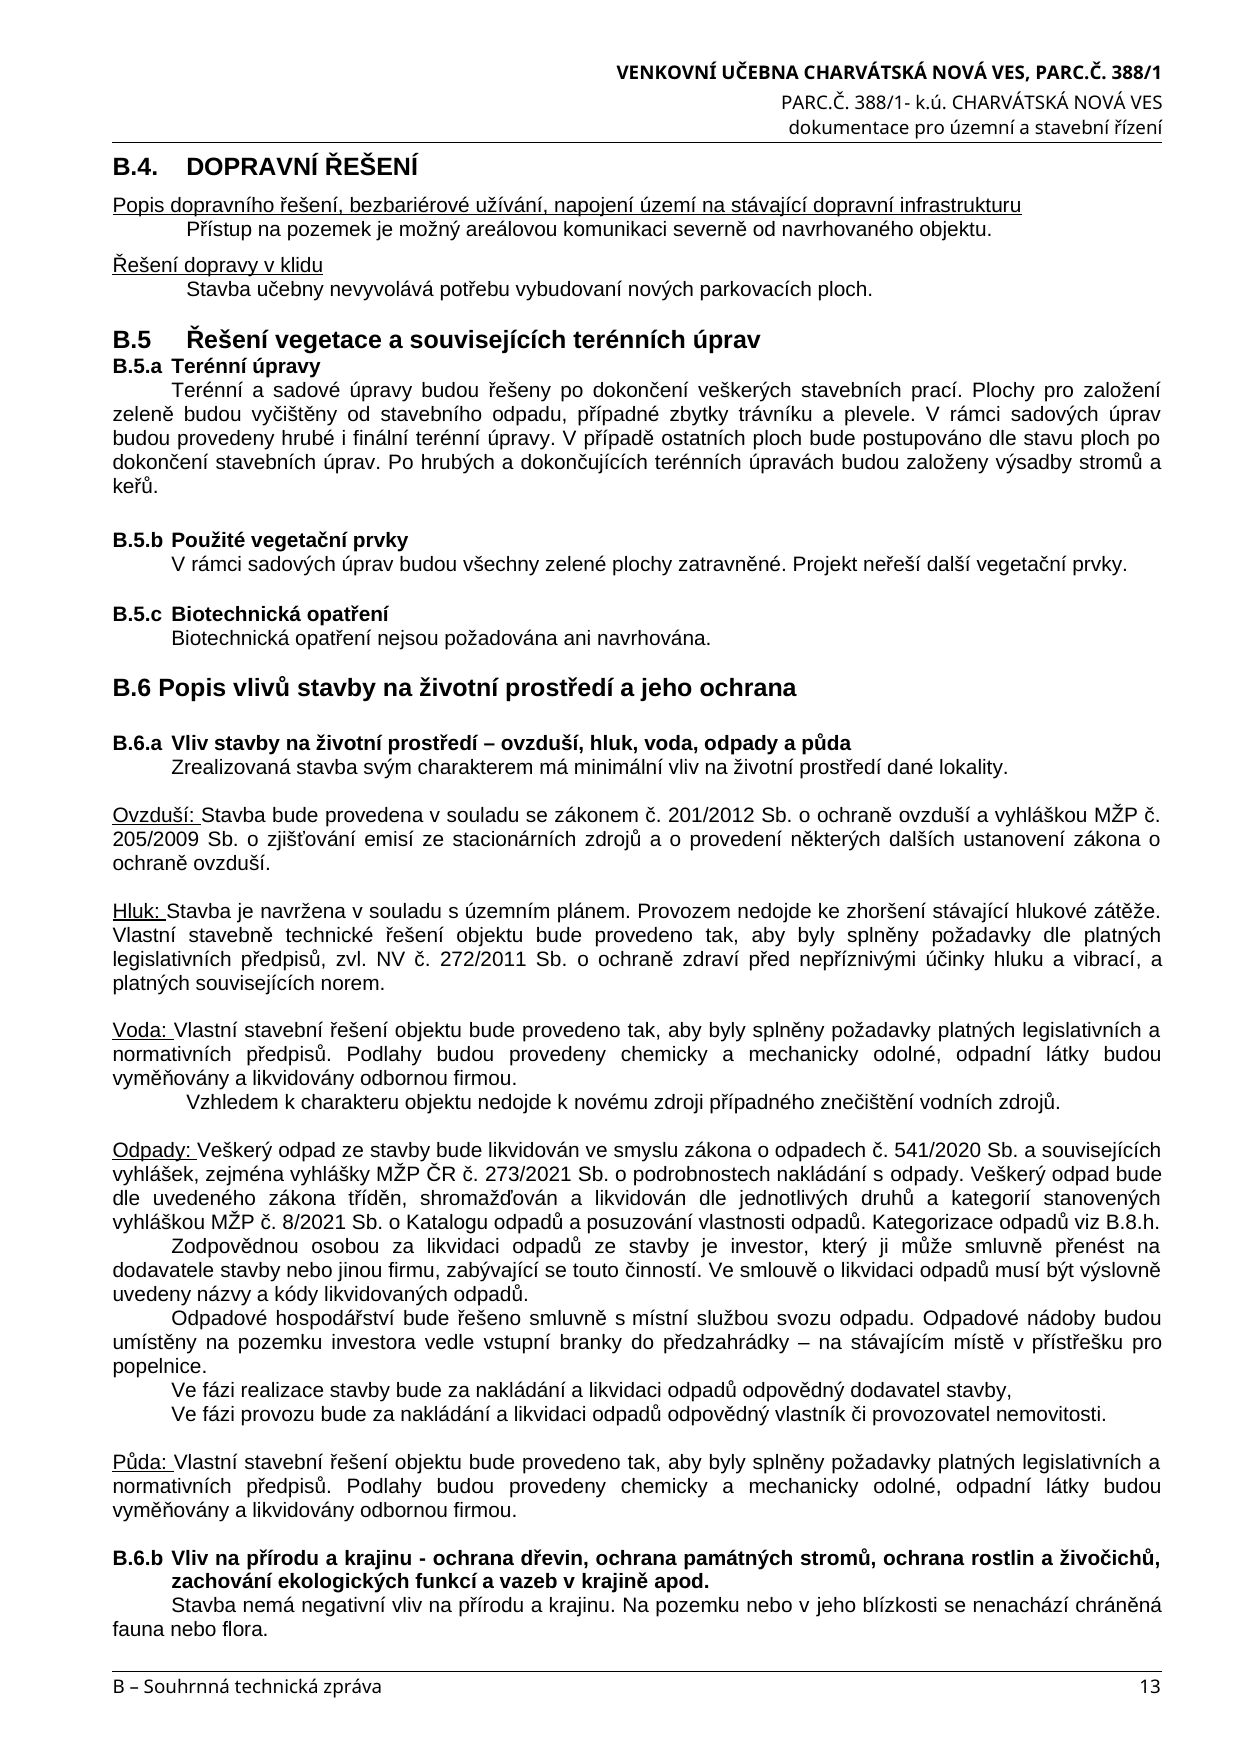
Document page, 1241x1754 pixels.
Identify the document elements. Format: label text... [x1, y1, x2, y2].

text Odpady: Veškerý odpad ze stavby bude likvidován ve smyslu zákona o odpadech č. 541/2020 Sb. a souvisejících vyhlášek, zejména vyhlášky MŽP ČR č. 273/2021 Sb. o podrobnostech nakládání s odpady. Veškerý odpad bude dle uvedeného zákona tříděn, shromažďován a likvidován dle jednotlivých druhů a kategorií stanovených vyhláškou MŽP č. 8/2021 Sb. o Katalogu odpadů a posuzování vlastnosti odpadů. Kategorizace odpadů viz B.8.h. [112, 1138, 1162, 1234]
text Zodpovědnou osobou za likvidaci odpadů ze stavby je investor, který ji může smluvně přenést na dodavatele stavby nebo jinou firmu, zabývající se touto činností. Ve smlouvě o likvidaci odpadů musí být výslovně uvedeny názvy a kódy likvidovaných odpadů. [112, 1234, 1162, 1306]
text Zrealizovaná stavba svým charakterem má minimální vliv na životní prostředí dané lokality. [112, 755, 1162, 779]
subtitle B.5.a Terénní úpravy [112, 354, 1162, 378]
subtitle B.4. DOPRAVNÍ ŘEŠENÍ [112, 151, 1162, 180]
text Půda: Vlastní stavební řešení objektu bude provedeno tak, aby byly splněny požadavky platných legislativních a normativních předpisů. Podlahy budou provedeny chemicky a mechanicky odolné, odpadní látky budou vyměňovány a likvidovány odbornou firmou. [112, 1449, 1162, 1521]
subtitle B.6.a Vliv stavby na životní prostředí – ovzduší, hluk, voda, odpady a půda [112, 731, 1162, 755]
text V rámci sadových úprav budou všechny zelené plochy zatravněné. Projekt neřeší další vegetační prvky. [112, 552, 1162, 576]
subtitle Biotechnická opatření nejsou požadována ani navrhována. [112, 625, 1162, 649]
subtitle B.5.b Použité vegetační prvky [112, 528, 1162, 552]
text Ovzduší: Stavba bude provedena v souladu se zákonem č. 201/2012 Sb. o ochraně ovzduší a vyhláškou MŽP č. 205/2009 Sb. o zjišťování emisí ze stacionárních zdrojů a o provedení některých dalších ustanovení zákona o ochraně ovzduší. [112, 803, 1162, 874]
text Voda: Vlastní stavební řešení objektu bude provedeno tak, aby byly splněny požadavky platných legislativních a normativních předpisů. Podlahy budou provedeny chemicky a mechanicky odolné, odpadní látky budou vyměňovány a likvidovány odbornou firmou. [112, 1018, 1162, 1090]
text Stavba nemá negativní vliv na přírodu a krajinu. Na pozemku nebo v jeho blízkosti se nenachází chráněná fauna nebo flora. [112, 1593, 1162, 1641]
text Terénní a sadové úpravy budou řešeny po dokončení veškerých stavebních prací. Plochy pro založení zeleně budou vyčištěny od stavebního odpadu, případné zbytky trávníku a plevele. V rámci sadových úprav budou provedeny hrubé i finální terénní úpravy. V případě ostatních ploch bude postupováno dle stavu ploch po dokončení stavebních úprav. Po hrubých a dokončujících terénních úpravách budou založeny výsadby stromů a keřů. [112, 378, 1162, 497]
text Přístup na pozemek je možný areálovou komunikaci severně od navrhovaného objektu. [112, 217, 1162, 241]
subtitle B.5 Řešení vegetace a souvisejících terénních úprav [112, 325, 1162, 354]
text Ve fázi provozu bude za nakládání a likvidaci odpadů odpovědný vlastník či provozovatel nemovitosti. [112, 1402, 1162, 1426]
text Vzhledem k charakteru objektu nedojde k novému zdroji případného znečištění vodních zdrojů. [112, 1090, 1162, 1114]
text Odpadové hospodářství bude řešeno smluvně s místní službou svozu odpadu. Odpadové nádoby budou umístěny na pozemku investora vedle vstupní branky do předzahrádky – na stávajícím místě v přístřešku pro popelnice. [112, 1306, 1162, 1378]
subtitle B.6 Popis vlivů stavby na životní prostředí a jeho ochrana [112, 673, 1162, 702]
text Stavba učebny nevyvolává potřebu vybudovaní nových parkovacích ploch. [112, 277, 1162, 301]
text Popis dopravního řešení, bezbariérové užívání, napojení území na stávající dopravní infrastrukturu [112, 193, 1162, 217]
subtitle B.5.c Biotechnická opatření [112, 601, 1162, 625]
text Ve fázi realizace stavby bude za nakládání a likvidaci odpadů odpovědný dodavatel stavby, [112, 1378, 1162, 1402]
subtitle B.6.b Vliv na přírodu a krajinu - ochrana dřevin, ochrana památných stromů, ochrana rostlin a živočichů, zachování ekologických funkcí a vazeb v krajině apod. [112, 1545, 1162, 1593]
text Hluk: Stavba je navržena v souladu s územním plánem. Provozem nedojde ke zhoršení stávající hlukové zátěže. Vlastní stavebně technické řešení objektu bude provedeno tak, aby byly splněny požadavky dle platných legislativních předpisů, zvl. NV č. 272/2011 Sb. o ochraně zdraví před nepříznivými účinky hluku a vibrací, a platných souvisejících norem. [112, 898, 1162, 994]
text Řešení dopravy v klidu [112, 253, 1162, 277]
